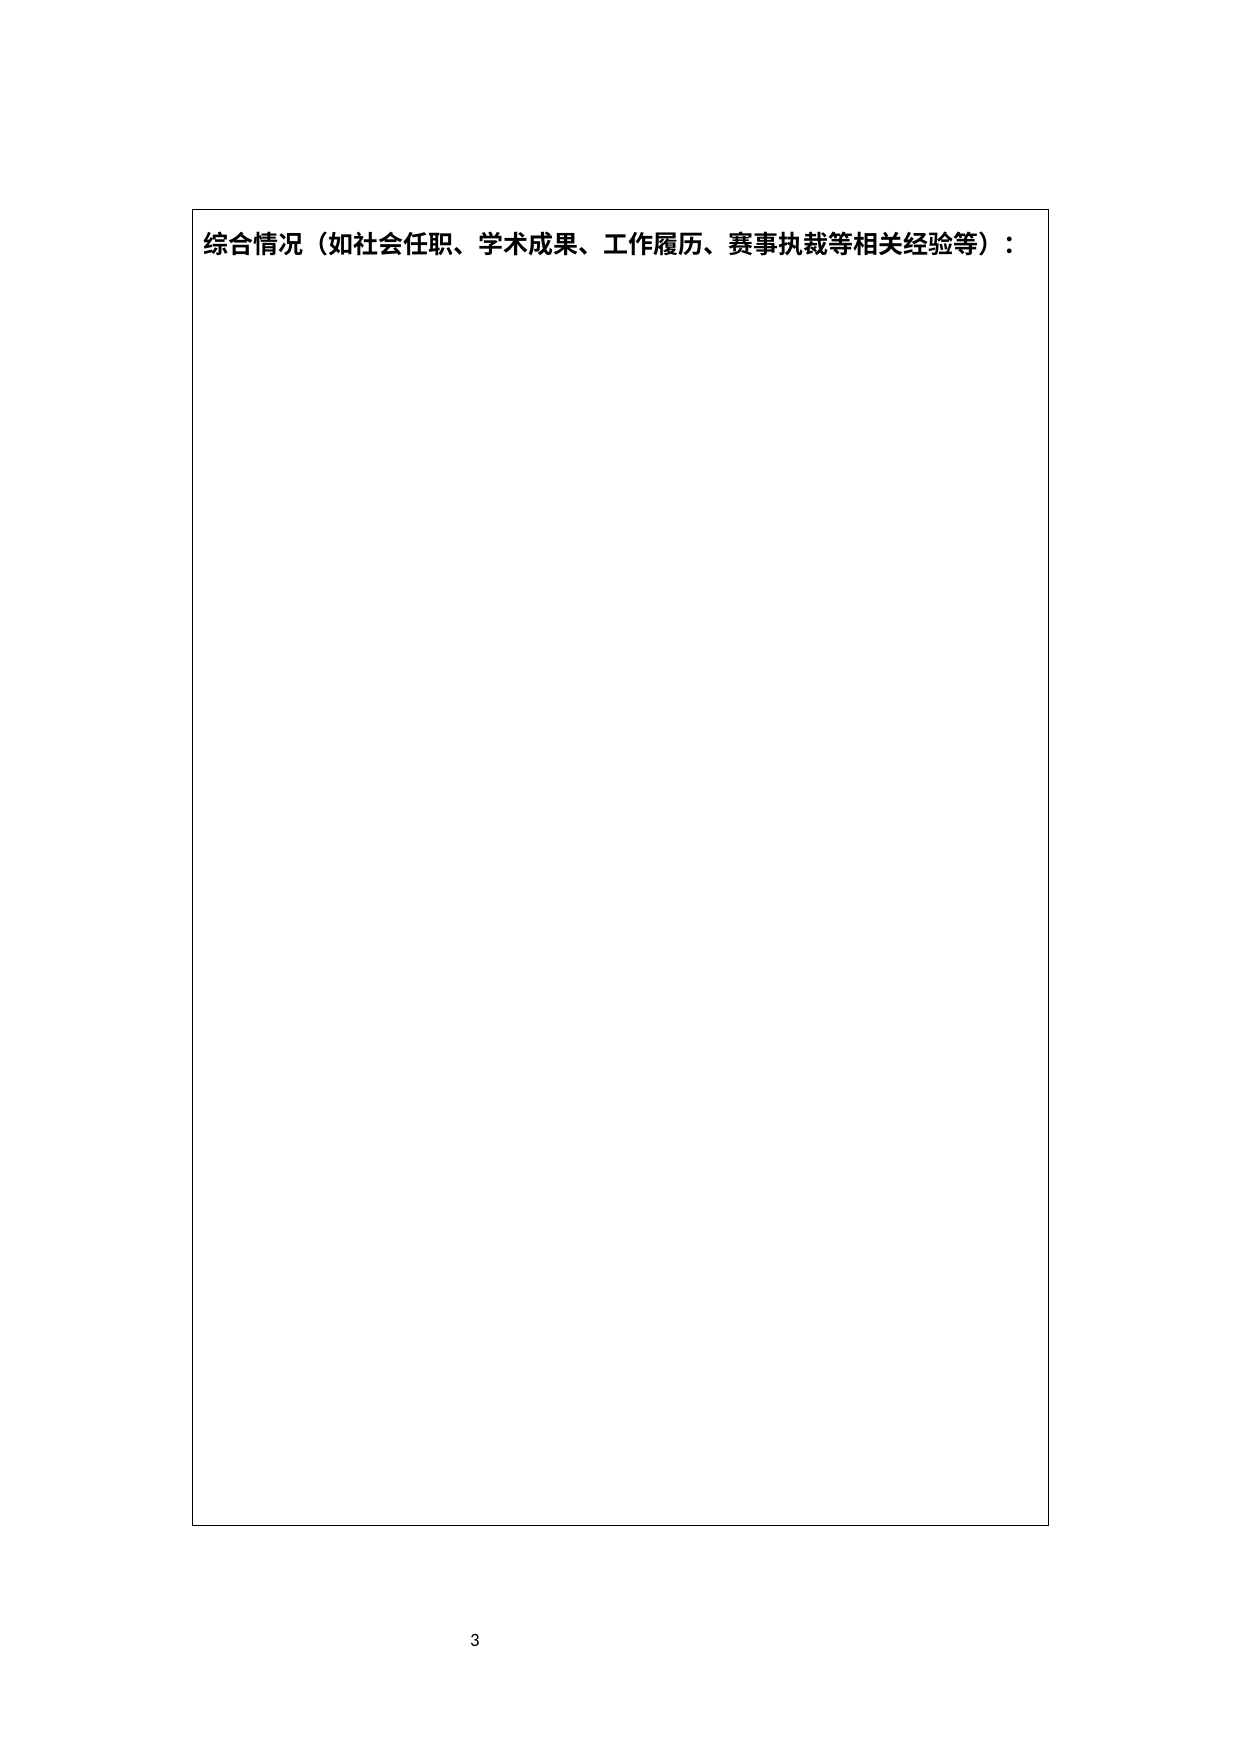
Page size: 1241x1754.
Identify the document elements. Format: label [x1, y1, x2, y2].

table_cell [193, 210, 1048, 1525]
